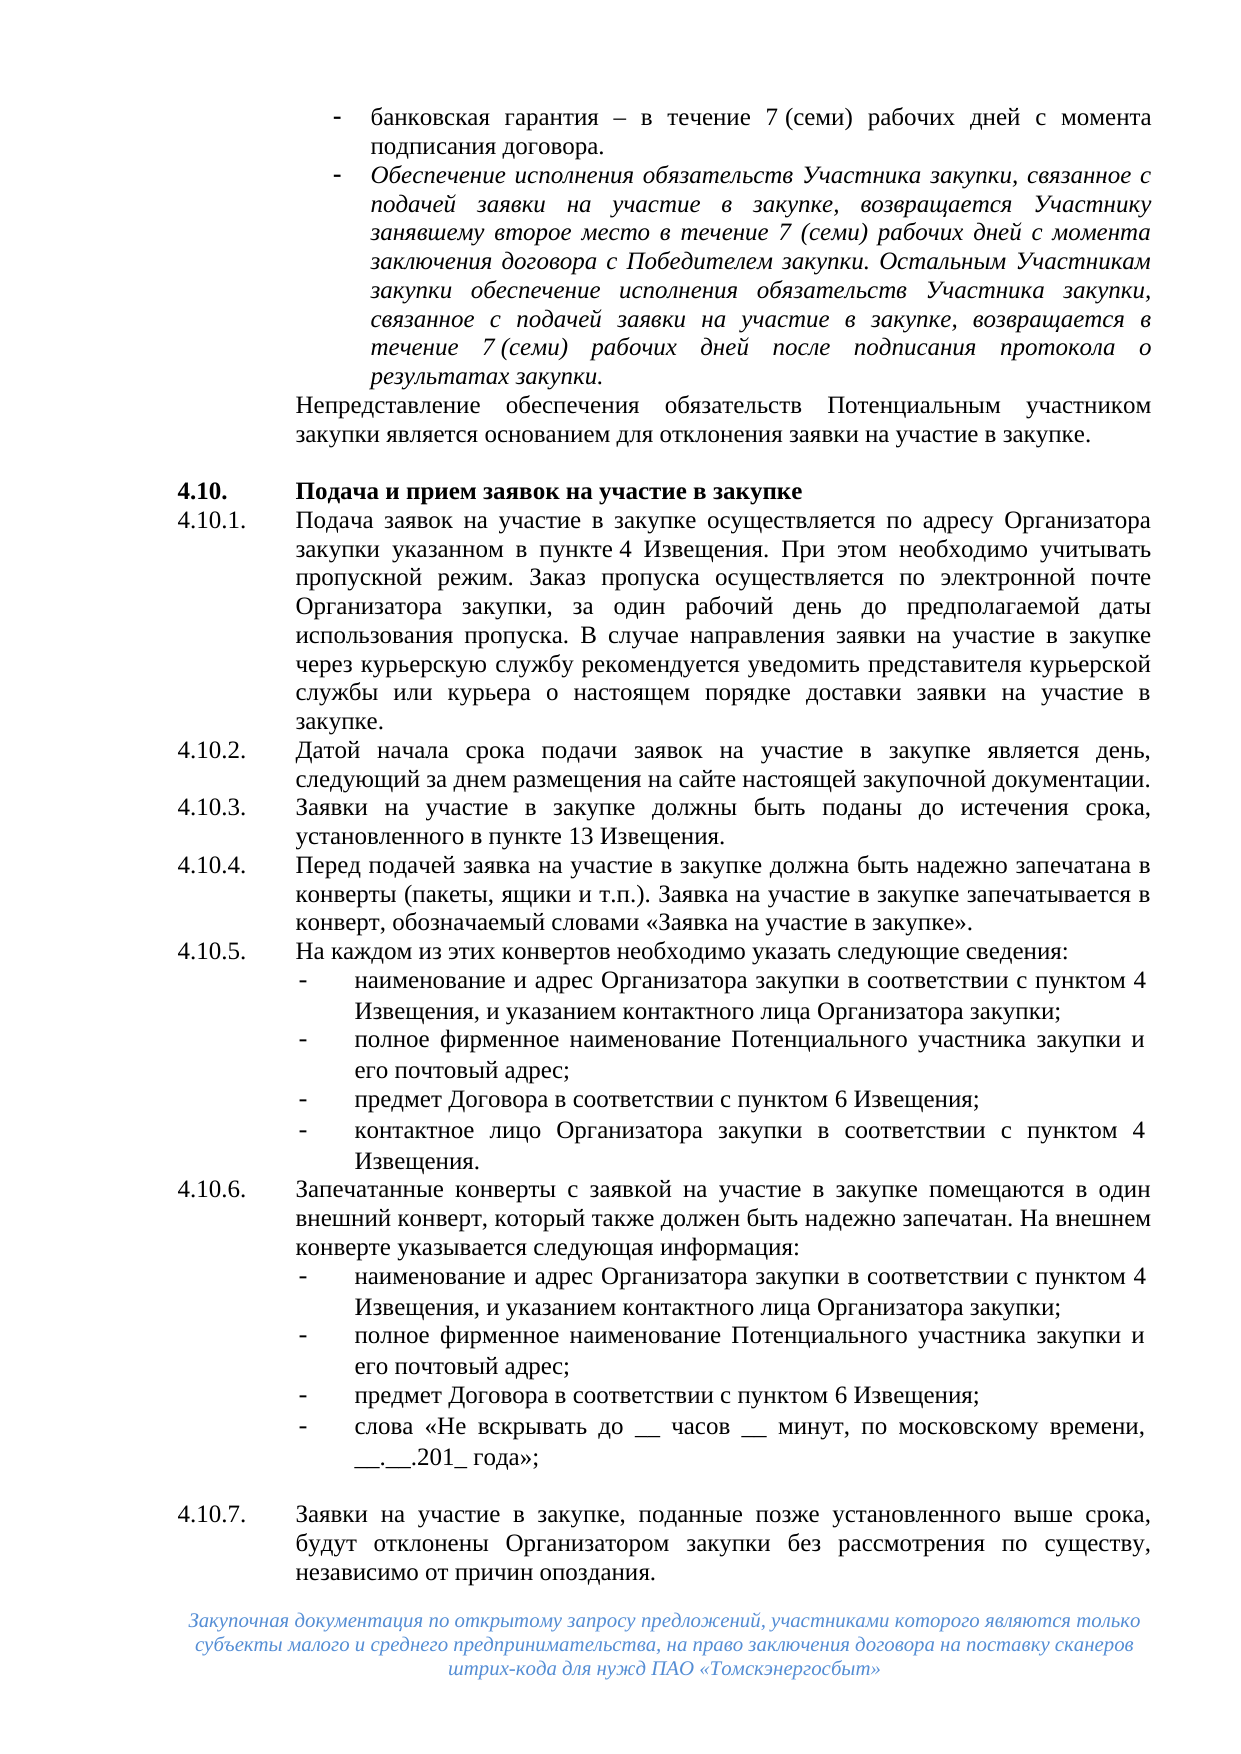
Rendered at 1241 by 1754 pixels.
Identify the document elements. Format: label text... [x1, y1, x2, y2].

list контактное лицо Организатора закупки в соответствии с пунктом 4 Извещения. [295, 1115, 1146, 1174]
list слова «Не вскрывать до __ часов __ минут, по московскому времени, __.__.201_ года»; [295, 1411, 1146, 1470]
list предмет Договора в соответствии с пунктом 6 Извещения; [295, 1380, 1146, 1411]
list предмет Договора в соответствии с пунктом 6 Извещения; [295, 1084, 1146, 1115]
list банковская гарантия – в течение 7 (семи) рабочих дней с момента подписания договора. [333, 102, 1152, 160]
list Датой начала срока подачи заявок на участие в закупке является день, следующий за днем размещения на сайте настоящей закупочной документации. [177, 735, 1152, 792]
list Заявки на участие в закупке должны быть поданы до истечения срока, установленного в пункте 13 Извещения. [177, 792, 1152, 850]
list наименование и адрес Организатора закупки в соответствии с пунктом 4 Извещения, и указанием контактного лица Организатора закупки; [295, 965, 1146, 1024]
text Непредставление обеспечения обязательств Потенциальным участником закупки является основанием для отклонения заявки на участие в закупке. [295, 390, 1152, 447]
list Подача и прием заявок на участие в закупке [177, 476, 1152, 505]
list Обеспечение исполнения обязательств Участника закупки, связанное с подачей заявки на участие в закупке, возвращается Участнику занявшему второе место в течение 7 (семи) рабочих дней с момента заключения договора с Победителем закупки. Остальным Участникам закупки обеспечение исполнения обязательств Участника закупки, связанное с подачей заявки на участие в закупке, возвращается в течение 7 (семи) рабочих дней после подписания протокола о результатах закупки. [333, 160, 1152, 390]
list Запечатанные конверты с заявкой на участие в закупке помещаются в один внешний конверт, который также должен быть надежно запечатан. На внешнем конверте указывается следующая информация: [177, 1174, 1152, 1261]
list наименование и адрес Организатора закупки в соответствии с пунктом 4 Извещения, и указанием контактного лица Организатора закупки; [295, 1261, 1146, 1320]
list Перед подачей заявка на участие в закупке должна быть надежно запечатана в конверты (пакеты, ящики и т.п.). Заявка на участие в закупке запечатывается в конверт, обозначаемый словами «Заявка на участие в закупке». [177, 850, 1152, 936]
list Подача заявок на участие в закупке осуществляется по адресу Организатора закупки указанном в пункте 4 Извещения. При этом необходимо учитывать пропускной режим. Заказ пропуска осуществляется по электронной почте Организатора закупки, за один рабочий день до предполагаемой даты использования пропуска. В случае направления заявки на участие в закупке через курьерскую службу рекомендуется уведомить представителя курьерской службы или курьера о настоящем порядке доставки заявки на участие в закупке. [177, 505, 1152, 735]
list Заявки на участие в закупке, поданные позже установленного выше срока, будут отклонены Организатором закупки без рассмотрения по существу, независимо от причин опоздания. [177, 1499, 1152, 1585]
list На каждом из этих конвертов необходимо указать следующие сведения: [177, 936, 1152, 965]
list полное фирменное наименование Потенциального участника закупки и его почтовый адрес; [295, 1320, 1146, 1380]
list полное фирменное наименование Потенциального участника закупки и его почтовый адрес; [295, 1024, 1146, 1084]
